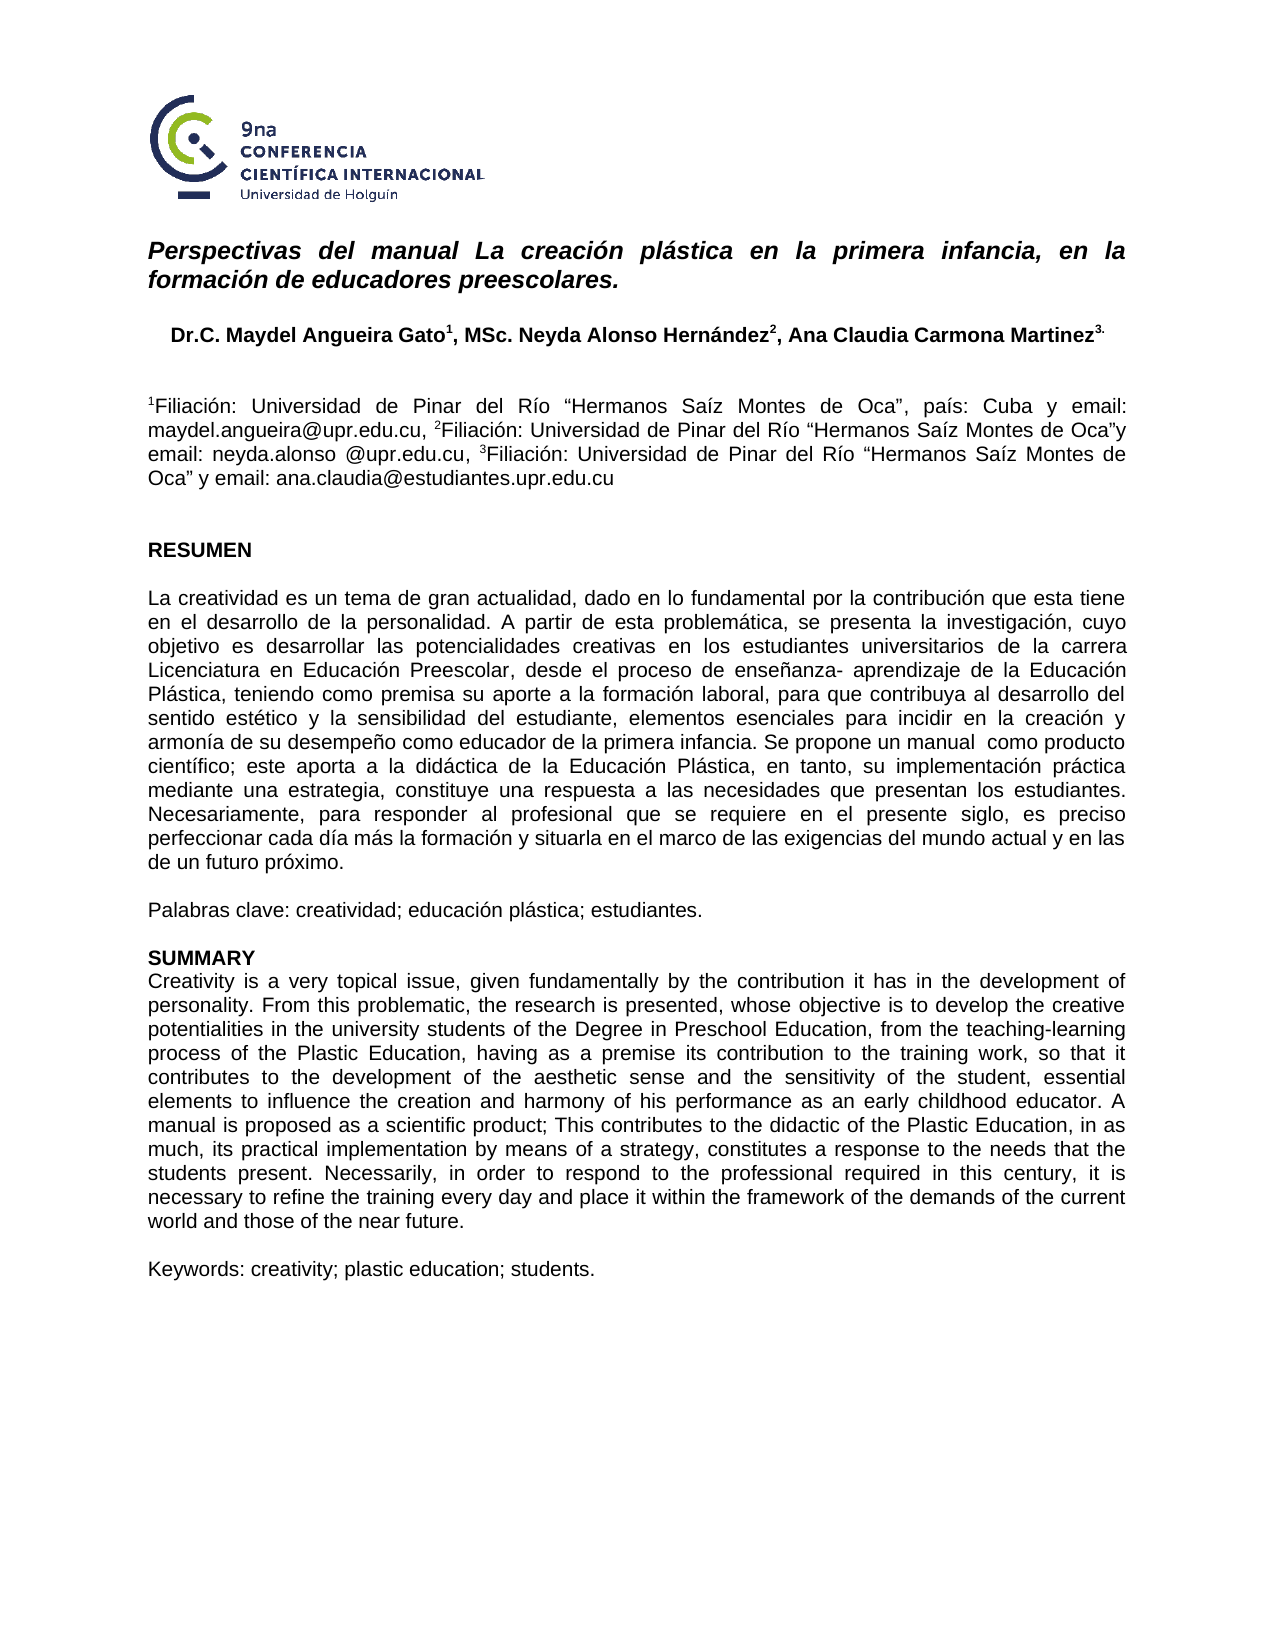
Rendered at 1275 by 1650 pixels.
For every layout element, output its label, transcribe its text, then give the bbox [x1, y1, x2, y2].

picture [144, 86, 486, 206]
text SUMMARY [148, 945, 1127, 969]
text Perspectivas del manual La creación plástica en la primera infancia, en la formación de educadores preescolares. [148, 236, 1127, 294]
text Dr.C. Maydel Angueira Gato1, MSc. Neyda Alonso Hernández2, Ana Claudia Carmona Martinez3. [148, 322, 1127, 346]
text RESUMEN [148, 538, 1127, 562]
text Palabras clave: creatividad; educación plástica; estudiantes. [148, 897, 1127, 921]
text Keywords: creativity; plastic education; students. [148, 1257, 1127, 1281]
text La creatividad es un tema de gran actualidad, dado en lo fundamental por la contribución que esta tiene en el desarrollo de la personalidad. A partir de esta problemática, se presenta la investigación, cuyo objetivo es desarrollar las potencialidades creativas en los estudiantes universitarios de la carrera Licenciatura en Educación Preescolar, desde el proceso de enseñanza- aprendizaje de , teniendo como premisa su aporte a la formación laboral, para que contribuya al desarrollo del sentido estético y la sensibilidad del estudiante, elementos esenciales para incidir en la creación y armonía de su desempeño como educador de la primera infancia. Se propone un manual como producto científico; este aporta a la didáctica de la Educación Plástica, en tanto, su implementación práctica mediante una estrategia, constituye una respuesta a las necesidades que presentan los estudiantes. Necesariamente, para responder al profesional que se requiere en el presente siglo, es preciso perfeccionar cada día más la formación y situarla en el marco de las exigencias del mundo actual y en las de un futuro próximo. [148, 586, 1127, 873]
text 1Filiación: Universidad de Pinar del Río “Hermanos Saíz Montes de Oca”, país: Cuba y email: maydel.angueira@upr.edu.cu, 2Filiación: Universidad de Pinar del Río “Hermanos Saíz Montes de Oca”y email: neyda.alonso @upr.edu.cu, 3Filiación: Universidad de Pinar del Río “Hermanos Saíz Montes de Oca” y email: ana.claudia@estudiantes.upr.edu.cu [148, 394, 1127, 490]
text Creativity is a very topical issue, given fundamentally by the contribution it has in the development of personality. From this problematic, the research is presented, whose objective is to develop the creative potentialities in the university students of the Degree in Preschool Education, from the teaching-learning process of the Plastic Education, having as a premise its contribution to the training work, so that it contributes to the development of the aesthetic sense and the sensitivity of the student, essential elements to influence the creation and harmony of his performance as an early childhood educator. A manual is proposed as a scientific product; This contributes to the didactic of the Plastic Education, in as much, its practical implementation by means of a strategy, constitutes a response to the needs that the students present. Necessarily, in order to respond to the professional required in this century, it is necessary to refine the training every day and place it within the framework of the demands of the current world and those of the near future. [148, 969, 1127, 1233]
